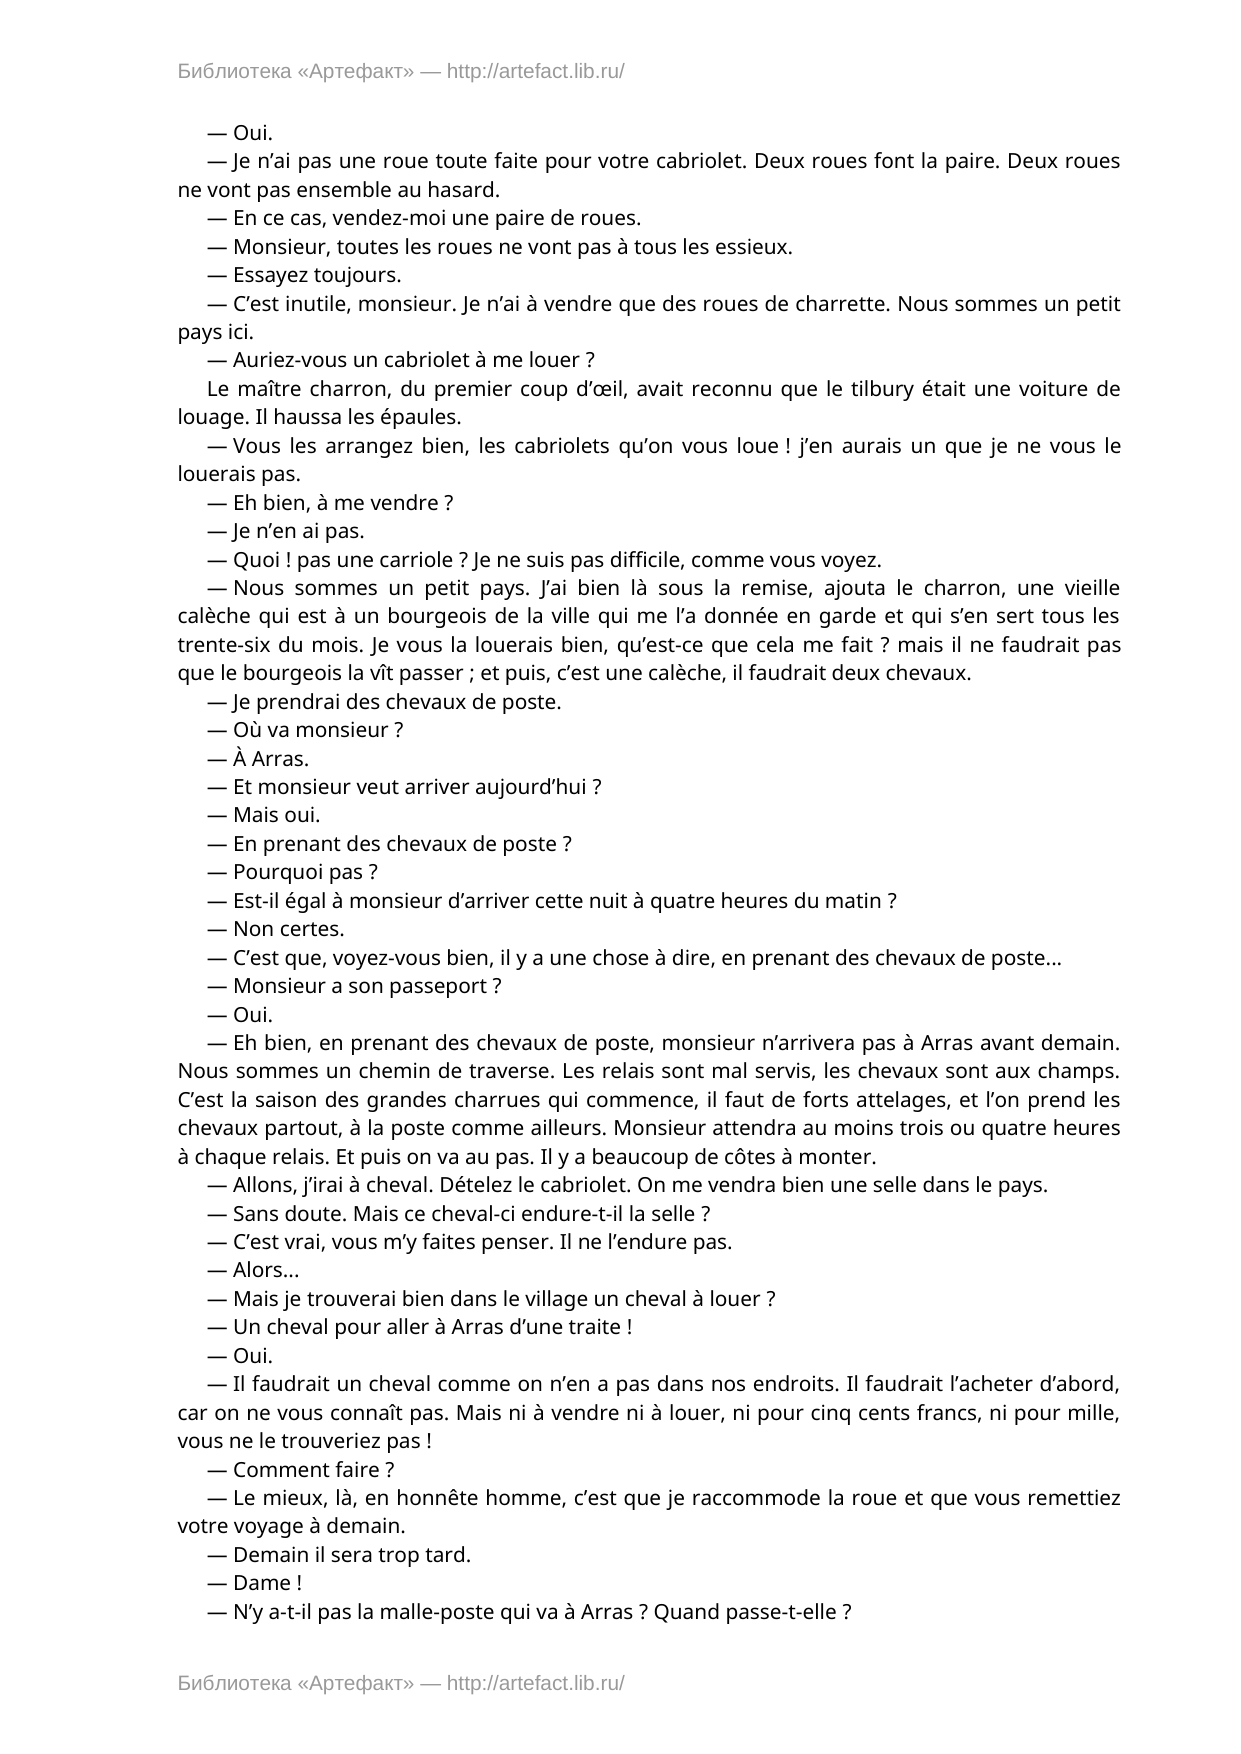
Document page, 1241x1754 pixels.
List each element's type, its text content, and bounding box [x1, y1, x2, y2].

text — Comment faire ? [177, 1455, 1122, 1483]
text — Pourquoi pas ? [177, 857, 1122, 886]
text — Le mieux, là, en honnête homme, c’est que je raccommode la roue et que vous remettiez votre voyage à demain. [177, 1483, 1122, 1540]
text — Quoi ! pas une carriole ? Je ne suis pas difficile, comme vous voyez. [177, 545, 1122, 573]
text — Nous sommes un petit pays. J’ai bien là sous la remise, ajouta le charron, une vieille calèche qui est à un bourgeois de la ville qui me l’a donnée en garde et qui s’en sert tous les trente-six du mois. Je vous la louerais bien, qu’est-ce que cela me fait ? mais il ne faudrait pas que le bourgeois la vît passer ; et puis, c’est une calèche, il faudrait deux chevaux. [177, 573, 1122, 687]
text — En prenant des chevaux de poste ? [177, 829, 1122, 857]
text — Où va monsieur ? [177, 715, 1122, 744]
text Le maître charron, du premier coup d’œil, avait reconnu que le tilbury était une voiture de louage. Il haussa les épaules. [177, 374, 1122, 431]
text — Allons, j’irai à cheval. Dételez le cabriolet. On me vendra bien une selle dans le pays. [177, 1170, 1122, 1199]
text — Essayez toujours. [177, 260, 1122, 289]
text — Eh bien, en prenant des chevaux de poste, monsieur n’arrivera pas à Arras avant demain. Nous sommes un chemin de traverse. Les relais sont mal servis, les chevaux sont aux champs. C’est la saison des grandes charrues qui commence, il faut de forts attelages, et l’on prend les chevaux partout, à la poste comme ailleurs. Monsieur attendra au moins trois ou quatre heures à chaque relais. Et puis on va au pas. Il y a beaucoup de côtes à monter. [177, 1028, 1122, 1170]
text — Vous les arrangez bien, les cabriolets qu’on vous loue ! j’en aurais un que je ne vous le louerais pas. [177, 431, 1122, 488]
text — Mais oui. [177, 801, 1122, 829]
text — Je n’ai pas une roue toute faite pour votre cabriolet. Deux roues font la paire. Deux roues ne vont pas ensemble au hasard. [177, 147, 1122, 203]
text — Monsieur, toutes les roues ne vont pas à tous les essieux. [177, 232, 1122, 260]
text — Un cheval pour aller à Arras d’une traite ! [177, 1312, 1122, 1341]
text — Dame ! [177, 1568, 1122, 1597]
text — C’est vrai, vous m’y faites penser. Il ne l’endure pas. [177, 1227, 1122, 1256]
text — À Arras. [177, 744, 1122, 772]
text — Monsieur a son passeport ? [177, 971, 1122, 1000]
text — Sans doute. Mais ce cheval-ci endure-t-il la selle ? [177, 1199, 1122, 1227]
text — Est-il égal à monsieur d’arriver cette nuit à quatre heures du matin ? [177, 886, 1122, 914]
text — C’est inutile, monsieur. Je n’ai à vendre que des roues de charrette. Nous sommes un petit pays ici. [177, 289, 1122, 346]
text — Je n’en ai pas. [177, 516, 1122, 545]
text — Demain il sera trop tard. [177, 1540, 1122, 1568]
text — Oui. [177, 1341, 1122, 1369]
text — Oui. [177, 118, 1122, 147]
text — Auriez-vous un cabriolet à me louer ? [177, 346, 1122, 374]
text — Oui. [177, 1000, 1122, 1028]
text — C’est que, voyez-vous bien, il y a une chose à dire, en prenant des chevaux de poste... [177, 943, 1122, 971]
text — Eh bien, à me vendre ? [177, 488, 1122, 516]
text — Et monsieur veut arriver aujourd’hui ? [177, 772, 1122, 801]
text — En ce cas, vendez-moi une paire de roues. [177, 203, 1122, 232]
text — N’y a-t-il pas la malle-poste qui va à Arras ? Quand passe-t-elle ? [177, 1597, 1122, 1625]
text — Alors... [177, 1256, 1122, 1284]
text — Il faudrait un cheval comme on n’en a pas dans nos endroits. Il faudrait l’acheter d’abord, car on ne vous connaît pas. Mais ni à vendre ni à louer, ni pour cinq cents francs, ni pour mille, vous ne le trouveriez pas ! [177, 1369, 1122, 1455]
text — Mais je trouverai bien dans le village un cheval à louer ? [177, 1284, 1122, 1312]
text — Non certes. [177, 914, 1122, 943]
text — Je prendrai des chevaux de poste. [177, 687, 1122, 715]
